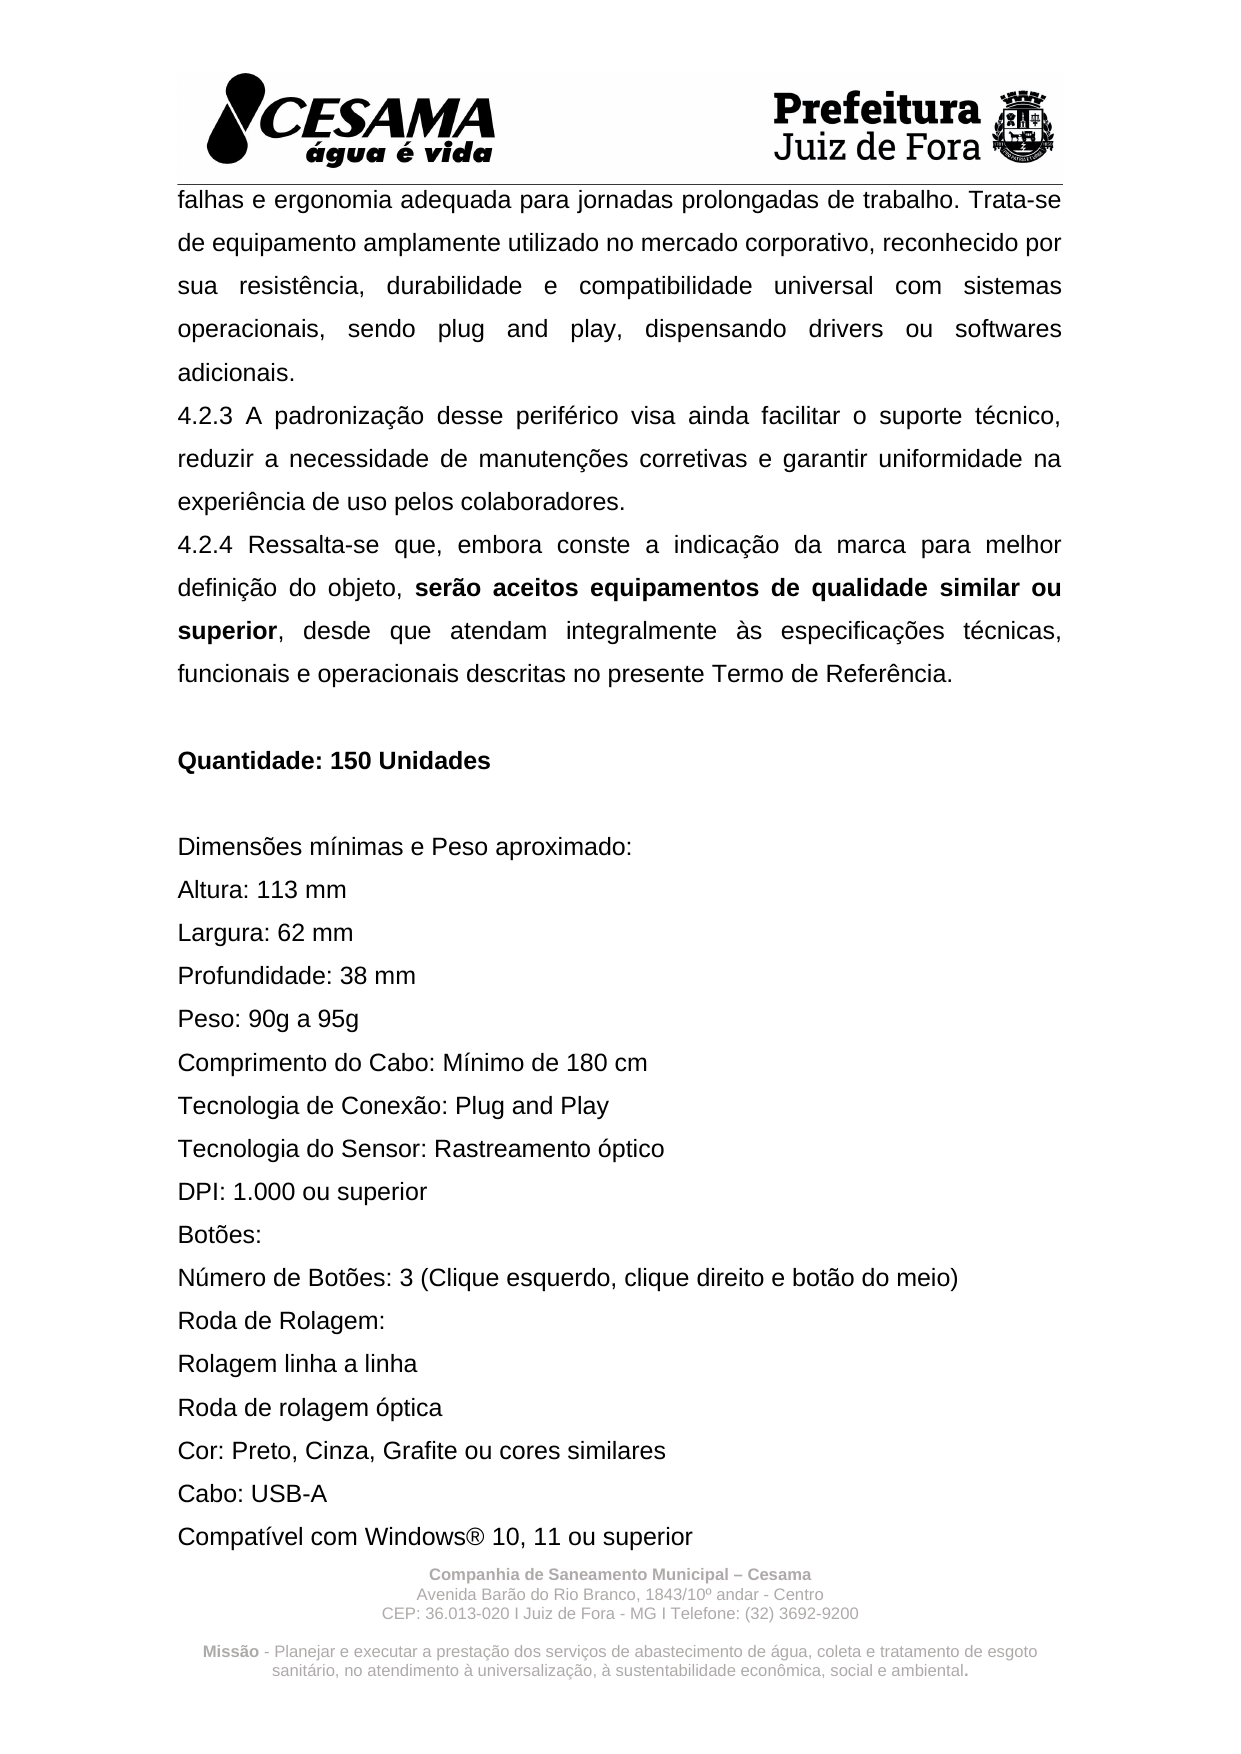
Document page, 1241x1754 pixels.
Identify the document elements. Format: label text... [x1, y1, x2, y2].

text Profundidade: 38 mm [177, 961, 1063, 990]
text 4.2.4 Ressalta-se que, embora conste a indicação da marca para melhor definição do objeto, serão aceitos equipamentos de qualidade similar ou superior, desde que atendam integralmente às especificações técnicas, funcionais e operacionais descritas no presente Termo de Referência. [177, 530, 1063, 688]
text Roda de rolagem óptica [177, 1392, 1063, 1421]
text Altura: 113 mm [177, 875, 1063, 904]
picture [177, 73, 1063, 185]
text Compatível com Windows®︎ 10, 11 ou superior [177, 1522, 1063, 1551]
text Tecnologia do Sensor: Rastreamento óptico [177, 1134, 1063, 1162]
text Rolagem linha a linha [177, 1349, 1063, 1378]
text Dimensões mínimas e Peso aproximado: [177, 832, 1063, 861]
text Cabo: USB-A [177, 1479, 1063, 1507]
text Cor: Preto, Cinza, Grafite ou cores similares [177, 1436, 1063, 1464]
text Comprimento do Cabo: Mínimo de 180 cm [177, 1047, 1063, 1076]
text Peso: 90g a 95g [177, 1004, 1063, 1033]
text Número de Botões: 3 (Clique esquerdo, clique direito e botão do meio) [177, 1263, 1063, 1292]
text Roda de Rolagem: [177, 1306, 1063, 1335]
text Botões: [177, 1220, 1063, 1249]
text DPI: 1.000 ou superior [177, 1177, 1063, 1206]
text Largura: 62 mm [177, 918, 1063, 947]
text Tecnologia de Conexão: Plug and Play [177, 1091, 1063, 1119]
text Quantidade: 150 Unidades [177, 746, 1063, 774]
